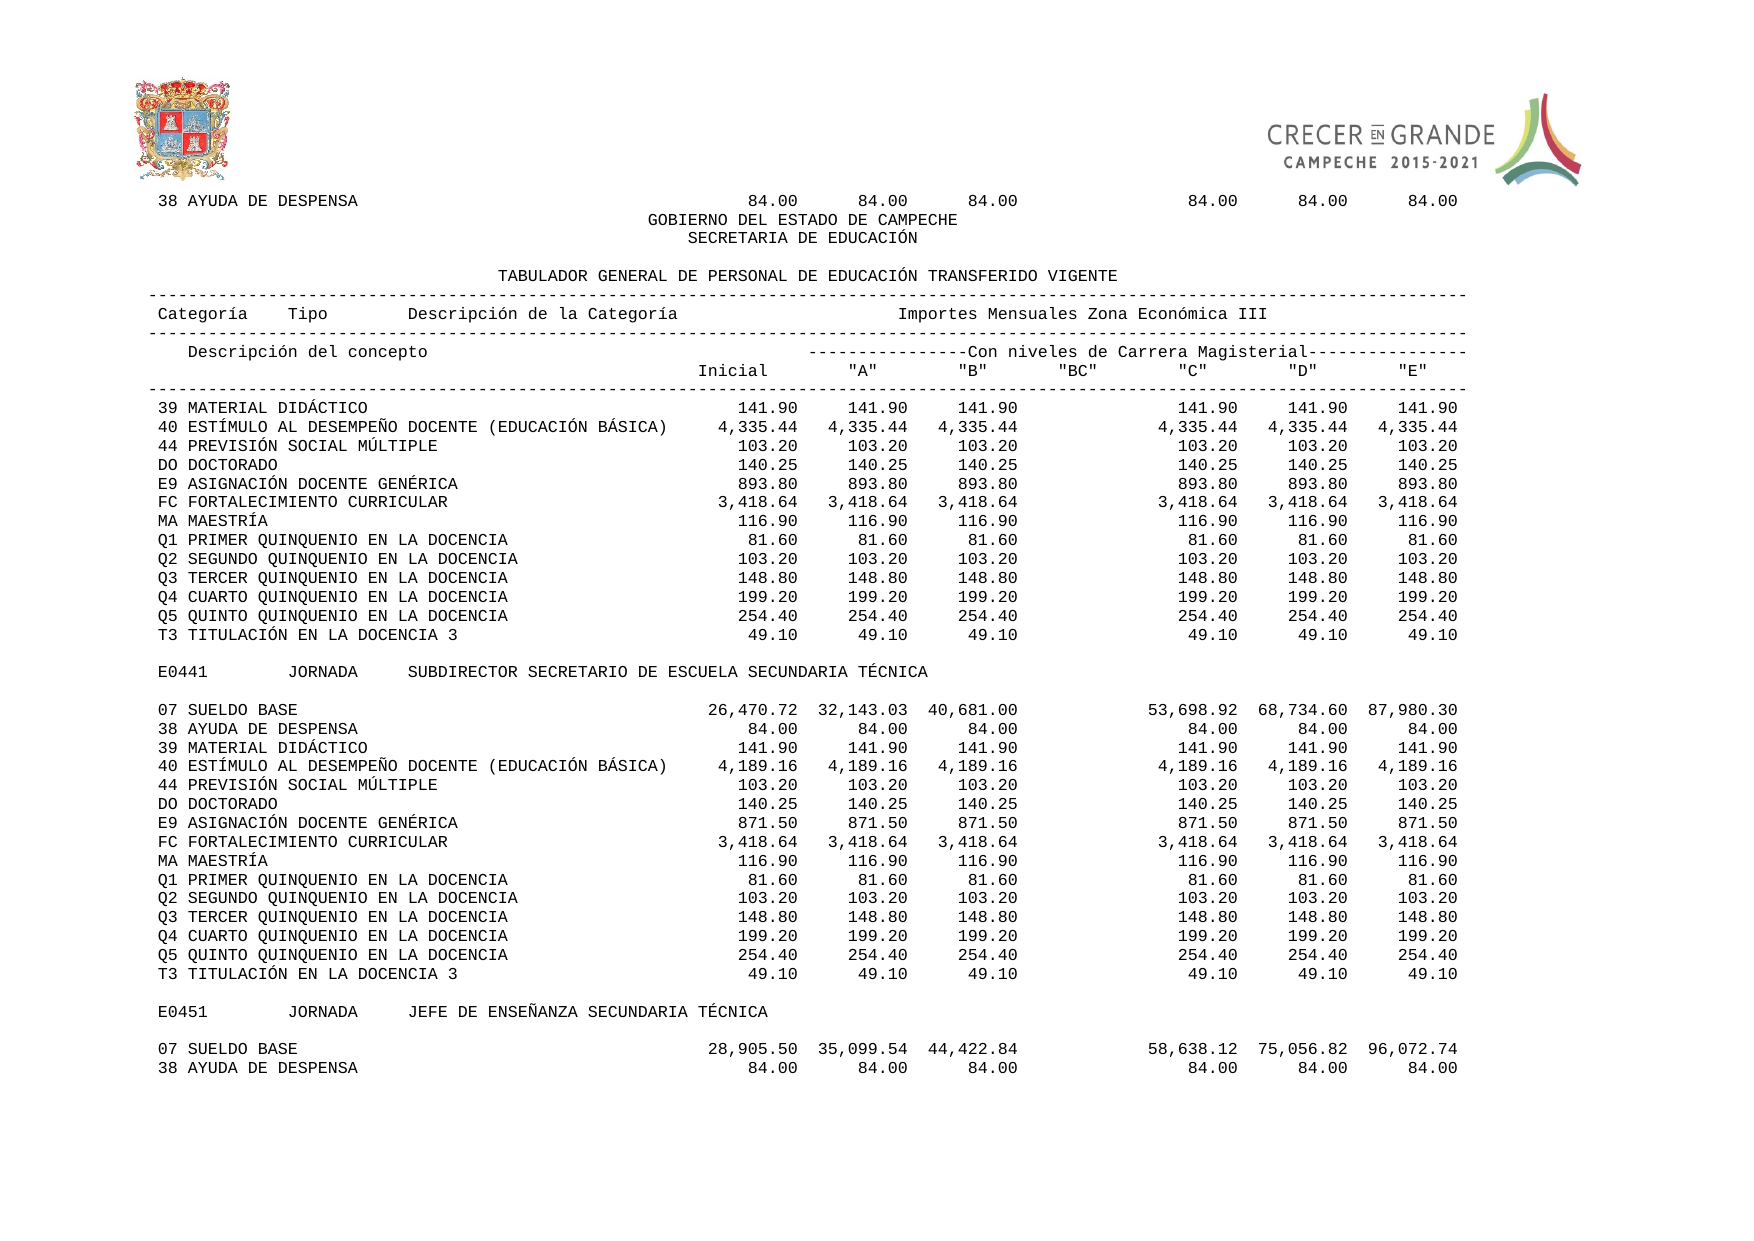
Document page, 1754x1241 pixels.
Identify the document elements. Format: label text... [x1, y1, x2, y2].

text 40 ESTÍMULO AL DESEMPEÑO DOCENTE (EDUCACIÓN BÁSICA) 4,335.44 4,335.44 4,335.44 4,335.44 4,335.44 4,335.44 [148, 419, 1606, 437]
text Descripción del concepto ----------------Con niveles de Carrera Magisterial---------------- [148, 343, 1606, 362]
text FC FORTALECIMIENTO CURRICULAR 3,418.64 3,418.64 3,418.64 3,418.64 3,418.64 3,418.64 [148, 833, 1606, 852]
text Q4 CUARTO QUINQUENIO EN LA DOCENCIA 199.20 199.20 199.20 199.20 199.20 199.20 [148, 588, 1606, 607]
text T3 TITULACIÓN EN LA DOCENCIA 3 49.10 49.10 49.10 49.10 49.10 49.10 [148, 965, 1606, 984]
text Inicial "A" "B" "BC" "C" "D" "E" [148, 362, 1606, 381]
text MA MAESTRÍA 116.90 116.90 116.90 116.90 116.90 116.90 [148, 852, 1606, 871]
text Q3 TERCER QUINQUENIO EN LA DOCENCIA 148.80 148.80 148.80 148.80 148.80 148.80 [148, 569, 1606, 588]
text 07 SUELDO BASE 26,470.72 32,143.03 40,681.00 53,698.92 68,734.60 87,980.30 [148, 701, 1606, 720]
text E9 ASIGNACIÓN DOCENTE GENÉRICA 893.80 893.80 893.80 893.80 893.80 893.80 [148, 475, 1606, 494]
text E0441 JORNADA SUBDIRECTOR SECRETARIO DE ESCUELA SECUNDARIA TÉCNICA [148, 664, 1606, 683]
text Q5 QUINTO QUINQUENIO EN LA DOCENCIA 254.40 254.40 254.40 254.40 254.40 254.40 [148, 947, 1606, 965]
text Q1 PRIMER QUINQUENIO EN LA DOCENCIA 81.60 81.60 81.60 81.60 81.60 81.60 [148, 871, 1606, 890]
text 40 ESTÍMULO AL DESEMPEÑO DOCENTE (EDUCACIÓN BÁSICA) 4,189.16 4,189.16 4,189.16 4,189.16 4,189.16 4,189.16 [148, 758, 1606, 777]
text 39 MATERIAL DIDÁCTICO 141.90 141.90 141.90 141.90 141.90 141.90 [148, 739, 1606, 758]
text 38 AYUDA DE DESPENSA 84.00 84.00 84.00 84.00 84.00 84.00 [148, 1060, 1606, 1078]
text 38 AYUDA DE DESPENSA 84.00 84.00 84.00 84.00 84.00 84.00 GOBIERNO DEL ESTADO DE CAMPECHE [148, 192, 1606, 230]
text DO DOCTORADO 140.25 140.25 140.25 140.25 140.25 140.25 [148, 456, 1606, 475]
text Categoría Tipo Descripción de la Categoría Importes Mensuales Zona Económica III [148, 306, 1606, 324]
text Q5 QUINTO QUINQUENIO EN LA DOCENCIA 254.40 254.40 254.40 254.40 254.40 254.40 [148, 607, 1606, 626]
text Q2 SEGUNDO QUINQUENIO EN LA DOCENCIA 103.20 103.20 103.20 103.20 103.20 103.20 [148, 551, 1606, 569]
text ------------------------------------------------------------------------------------------------------------------------------------ [148, 287, 1606, 306]
text E9 ASIGNACIÓN DOCENTE GENÉRICA 871.50 871.50 871.50 871.50 871.50 871.50 [148, 814, 1606, 833]
text Q1 PRIMER QUINQUENIO EN LA DOCENCIA 81.60 81.60 81.60 81.60 81.60 81.60 [148, 532, 1606, 551]
text TABULADOR GENERAL DE PERSONAL DE EDUCACIÓN TRANSFERIDO VIGENTE [148, 268, 1606, 287]
picture [133, 77, 231, 181]
text Q3 TERCER QUINQUENIO EN LA DOCENCIA 148.80 148.80 148.80 148.80 148.80 148.80 [148, 909, 1606, 928]
text Q4 CUARTO QUINQUENIO EN LA DOCENCIA 199.20 199.20 199.20 199.20 199.20 199.20 [148, 928, 1606, 947]
text T3 TITULACIÓN EN LA DOCENCIA 3 49.10 49.10 49.10 49.10 49.10 49.10 [148, 626, 1606, 645]
picture [1262, 87, 1586, 190]
text 39 MATERIAL DIDÁCTICO 141.90 141.90 141.90 141.90 141.90 141.90 [148, 400, 1606, 419]
text SECRETARIA DE EDUCACIÓN [148, 230, 1606, 249]
text FC FORTALECIMIENTO CURRICULAR 3,418.64 3,418.64 3,418.64 3,418.64 3,418.64 3,418.64 [148, 494, 1606, 513]
text E0451 JORNADA JEFE DE ENSEÑANZA SECUNDARIA TÉCNICA [148, 1003, 1606, 1022]
text ------------------------------------------------------------------------------------------------------------------------------------ [148, 381, 1606, 400]
text 44 PREVISIÓN SOCIAL MÚLTIPLE 103.20 103.20 103.20 103.20 103.20 103.20 [148, 437, 1606, 456]
text 07 SUELDO BASE 28,905.50 35,099.54 44,422.84 58,638.12 75,056.82 96,072.74 [148, 1041, 1606, 1060]
text MA MAESTRÍA 116.90 116.90 116.90 116.90 116.90 116.90 [148, 513, 1606, 532]
text ------------------------------------------------------------------------------------------------------------------------------------ [148, 324, 1606, 343]
text DO DOCTORADO 140.25 140.25 140.25 140.25 140.25 140.25 [148, 796, 1606, 814]
text Q2 SEGUNDO QUINQUENIO EN LA DOCENCIA 103.20 103.20 103.20 103.20 103.20 103.20 [148, 890, 1606, 909]
text 44 PREVISIÓN SOCIAL MÚLTIPLE 103.20 103.20 103.20 103.20 103.20 103.20 [148, 777, 1606, 796]
text 38 AYUDA DE DESPENSA 84.00 84.00 84.00 84.00 84.00 84.00 [148, 720, 1606, 739]
